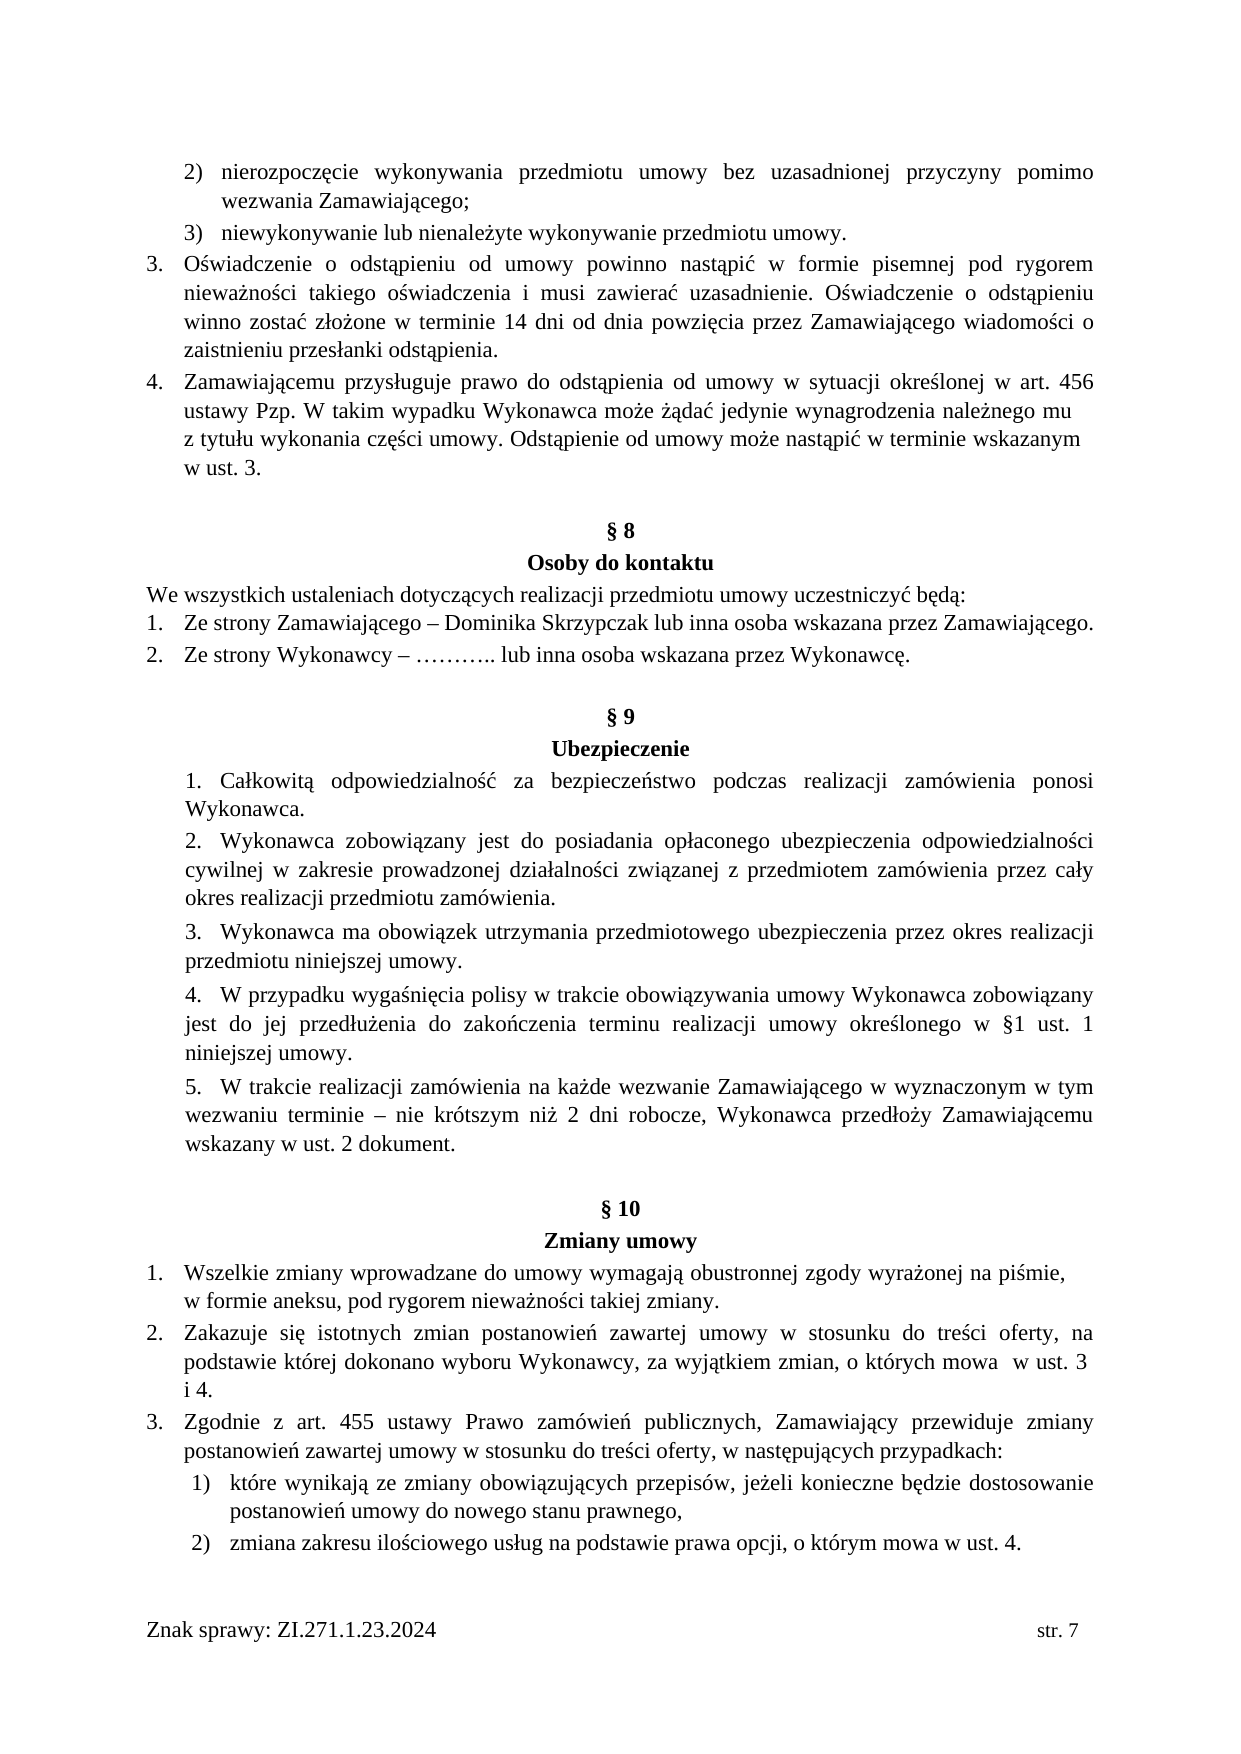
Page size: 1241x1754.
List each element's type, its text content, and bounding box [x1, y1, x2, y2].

list niewykonywanie lub nienależyte wykonywanie przedmiotu umowy. [184, 219, 1095, 245]
list Wykonawca ma obowiązek utrzymania przedmiotowego ubezpieczenia przez okres realizacji przedmiotu niniejszej umowy. [185, 918, 1095, 973]
subtitle § 10 [147, 1195, 1094, 1221]
subtitle Osoby do kontaktu [147, 549, 1094, 575]
list Oświadczenie o odstąpieniu od umowy powinno nastąpić w formie pisemnej pod rygorem nieważności takiego oświadczenia i musi zawierać uzasadnienie. Oświadczenie o odstąpieniu winno zostać złożone w terminie 14 dni od dnia powzięcia przez Zamawiającego wiadomości o zaistnieniu przesłanki odstąpienia. [146, 251, 1095, 363]
list W przypadku wygaśnięcia polisy w trakcie obowiązywania umowy Wykonawca zobowiązany jest do jej przedłużenia do zakończenia terminu realizacji umowy określonego w §1 ust. 1 niniejszej umowy. [185, 982, 1095, 1065]
list Ze strony Zamawiającego – Dominika Skrzypczak lub inna osoba wskazana przez Zamawiającego. [146, 609, 1095, 636]
list nierozpoczęcie wykonywania przedmiotu umowy bez uzasadnionej przyczyny pomimo wezwania Zamawiającego; [184, 158, 1095, 213]
list W trakcie realizacji zamówienia na każde wezwanie Zamawiającego w wyznaczonym w tym wezwaniu terminie – nie krótszym niż 2 dni robocze, Wykonawca przedłoży Zamawiającemu wskazany w ust. 2 dokument. [185, 1073, 1095, 1157]
list Zakazuje się istotnych zmian postanowień zawartej umowy w stosunku do treści oferty, na podstawie której dokonano wyboru Wykonawcy, za wyjątkiem zmian, o których mowa w ust. 3 i 4. [146, 1319, 1095, 1403]
subtitle § 9 [147, 703, 1094, 729]
list które wynikają ze zmiany obowiązujących przepisów, jeżeli konieczne będzie dostosowanie postanowień umowy do nowego stanu prawnego, [191, 1469, 1095, 1524]
list Zamawiającemu przysługuje prawo do odstąpienia od umowy w sytuacji określonej w art. 456 ustawy Pzp. W takim wypadku Wykonawca może żądać jedynie wynagrodzenia należnego mu z tytułu wykonania części umowy. Odstąpienie od umowy może nastąpić w terminie wskazanym w ust. 3. [146, 368, 1095, 481]
list zmiana zakresu ilościowego usług na podstawie prawa opcji, o którym mowa w ust. 4. [191, 1529, 1095, 1555]
subtitle § 8 [147, 517, 1094, 543]
list Całkowitą odpowiedzialność za bezpieczeństwo podczas realizacji zamówienia ponosi Wykonawca. [185, 767, 1095, 822]
list Wykonawca zobowiązany jest do posiadania opłaconego ubezpieczenia odpowiedzialności cywilnej w zakresie prowadzonej działalności związanej z przedmiotem zamówienia przez cały okres realizacji przedmiotu zamówienia. [185, 827, 1095, 911]
list Zgodnie z art. 455 ustawy Prawo zamówień publicznych, Zamawiający przewiduje zmiany postanowień zawartej umowy w stosunku do treści oferty, w następujących przypadkach: [146, 1408, 1095, 1463]
list Wszelkie zmiany wprowadzane do umowy wymagają obustronnej zgody wyrażonej na piśmie, w formie aneksu, pod rygorem nieważności takiej zmiany. [146, 1259, 1095, 1314]
list Ze strony Wykonawcy – ……….. lub inna osoba wskazana przez Wykonawcę. [146, 641, 1095, 667]
subtitle Ubezpieczenie [147, 735, 1094, 761]
text Zmiany umowy [147, 1227, 1094, 1253]
text We wszystkich ustaleniach dotyczących realizacji przedmiotu umowy uczestniczyć będą: [146, 581, 1095, 607]
